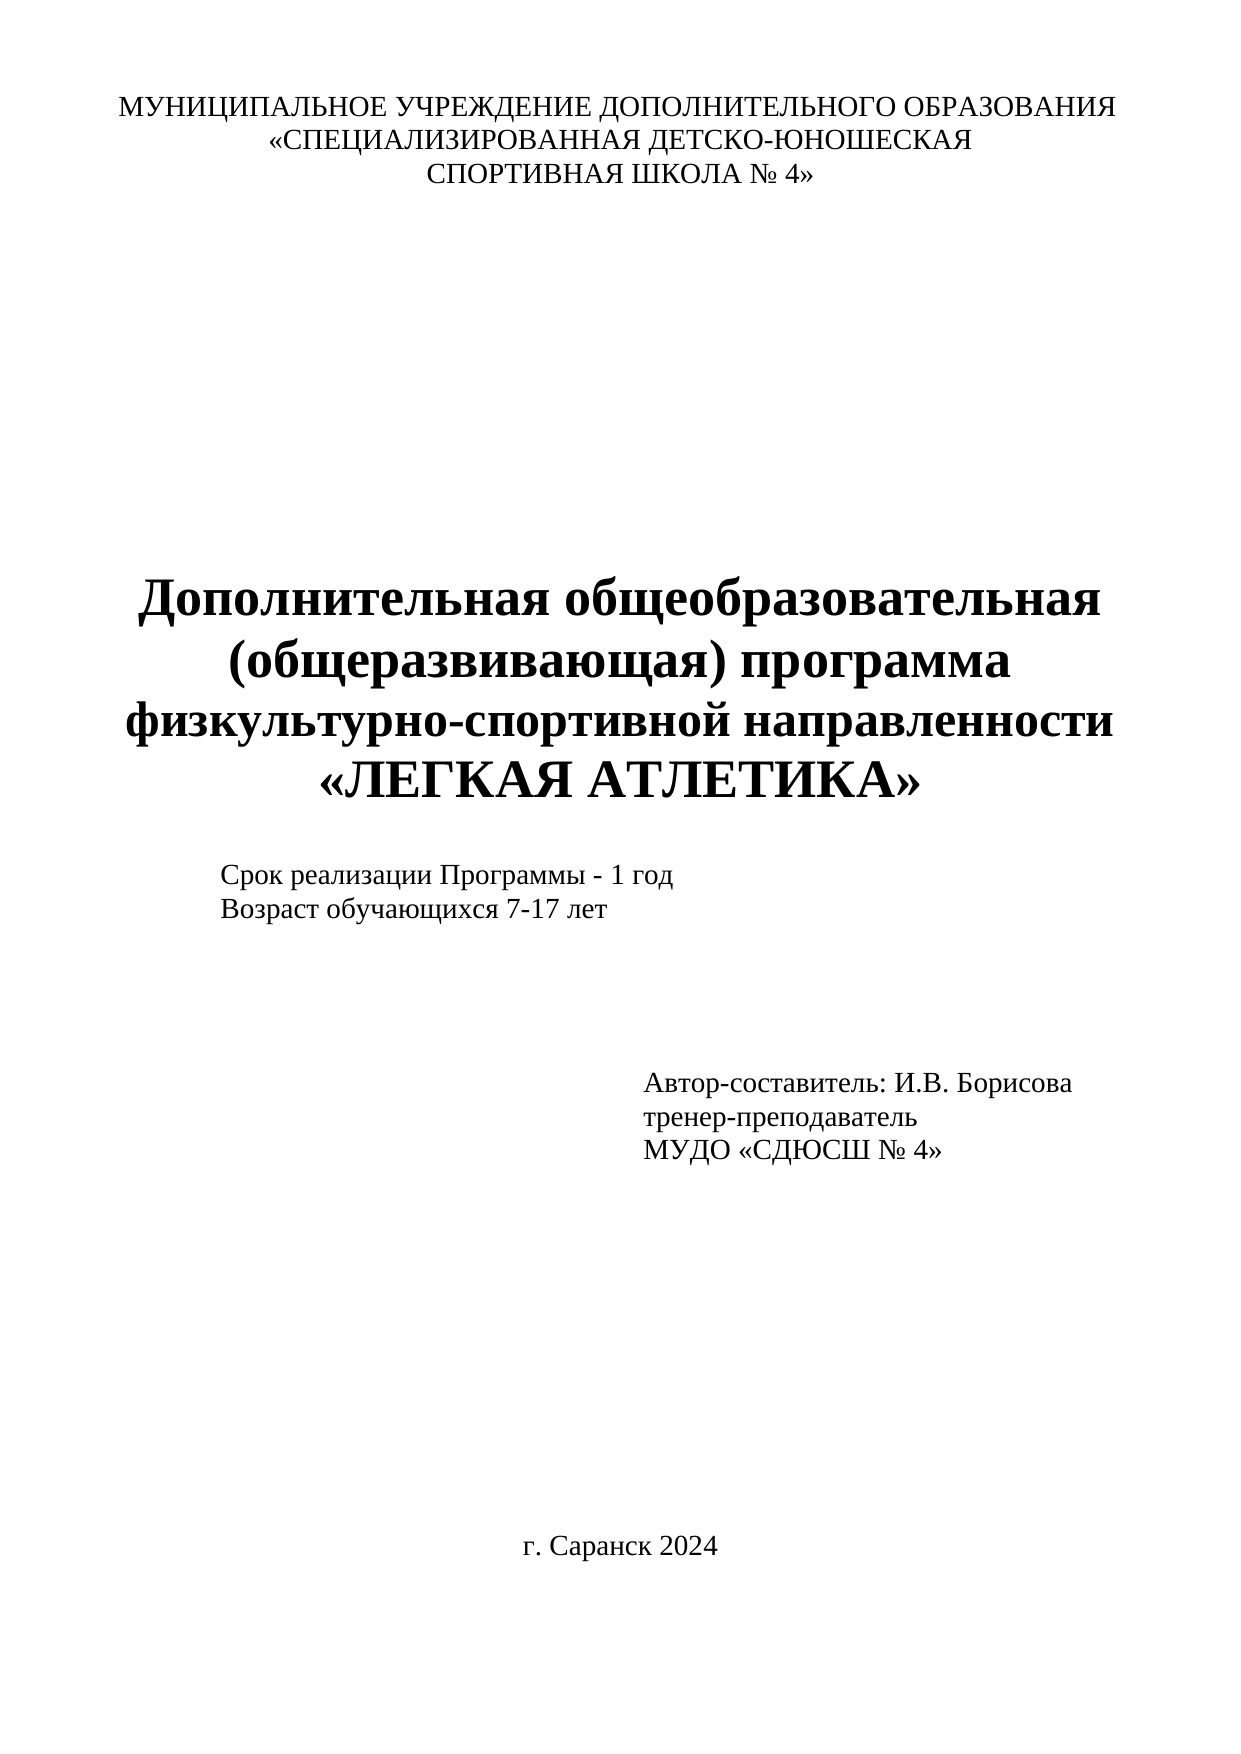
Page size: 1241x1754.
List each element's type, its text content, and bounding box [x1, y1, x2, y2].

text Возраст обучающихся 7-17 лет [118, 891, 1122, 924]
text г. Саранск 2024 [118, 1528, 1122, 1562]
text «ЛЕГКАЯ АТЛЕТИКА» [118, 747, 1122, 809]
text физкультурно-спортивной направленности [118, 689, 1122, 747]
text СПОРТИВНАЯ ШКОЛА № 4» [118, 156, 1122, 189]
text Срок реализации Программы - 1 год [118, 857, 1122, 891]
text МУНИЦИПАЛЬНОЕ УЧРЕЖДЕНИЕ ДОПОЛНИТЕЛЬНОГО ОБРАЗОВАНИЯ [118, 89, 1122, 122]
text Дополнительная общеобразовательная [118, 565, 1122, 627]
text МУДО «СДЮСШ № 4» [118, 1132, 1122, 1166]
text (общеразвивающая) программа [118, 627, 1122, 689]
text тренер-преподаватель [118, 1099, 1122, 1132]
text Автор-составитель: И.В. Борисова [118, 1065, 1122, 1099]
text «СПЕЦИАЛИЗИРОВАННАЯ ДЕТСКО-ЮНОШЕСКАЯ [118, 122, 1122, 156]
